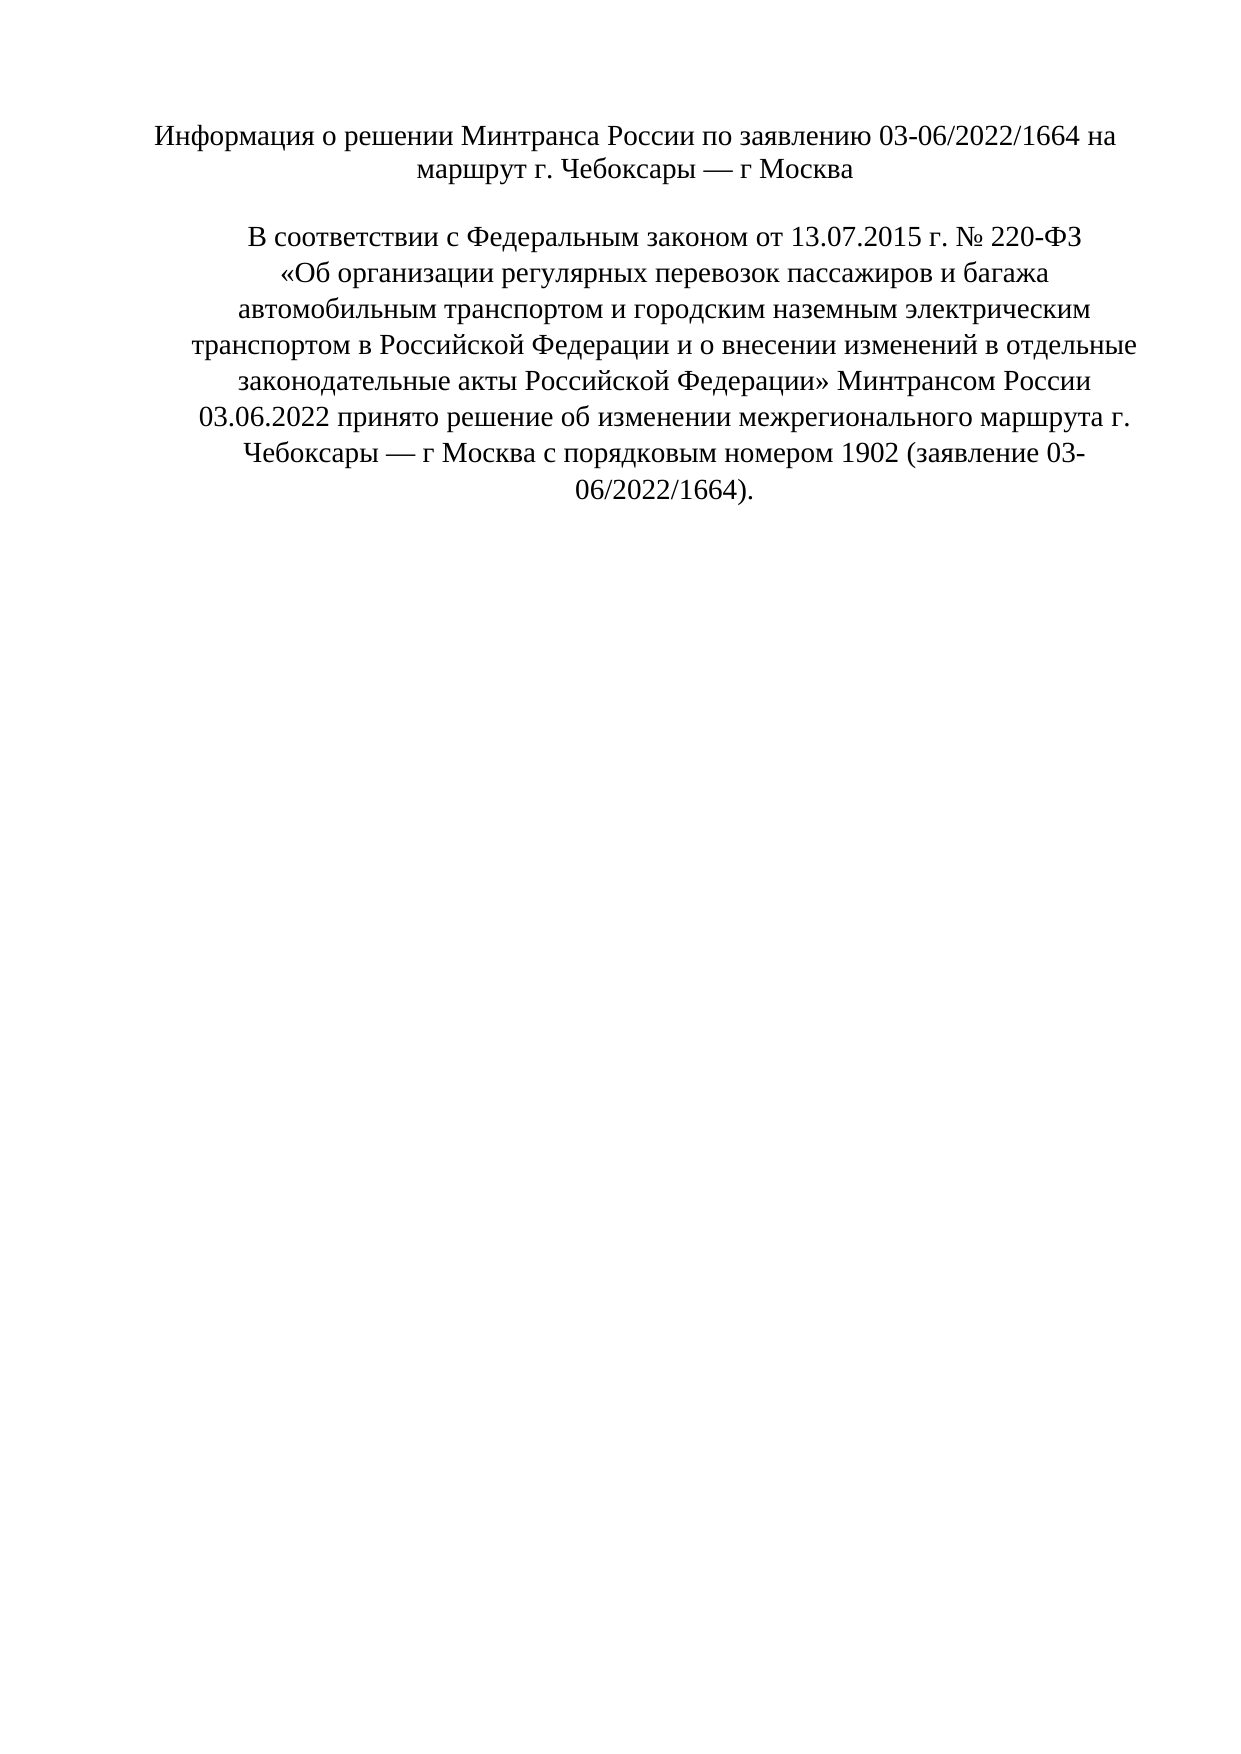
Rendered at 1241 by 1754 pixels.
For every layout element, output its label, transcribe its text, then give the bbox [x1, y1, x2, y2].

text В соответствии с Федеральным законом от 13.07.2015 г. № 220-ФЗ «Об организации регулярных перевозок пассажиров и багажа автомобильным транспортом и городским наземным электрическим транспортом в Российской Федерации и о внесении изменений в отдельные законодательные акты Российской Федерации» Минтрансом России 03.06.2022 принято решение об изменении межрегионального маршрута г. Чебоксары — г Москва с порядковым номером 1902 (заявление 03-06/2022/1664). [177, 219, 1152, 505]
text Информация о решении Минтранса России по заявлению 03-06/2022/1664 на маршрут г. Чебоксары — г Москва [118, 118, 1152, 185]
